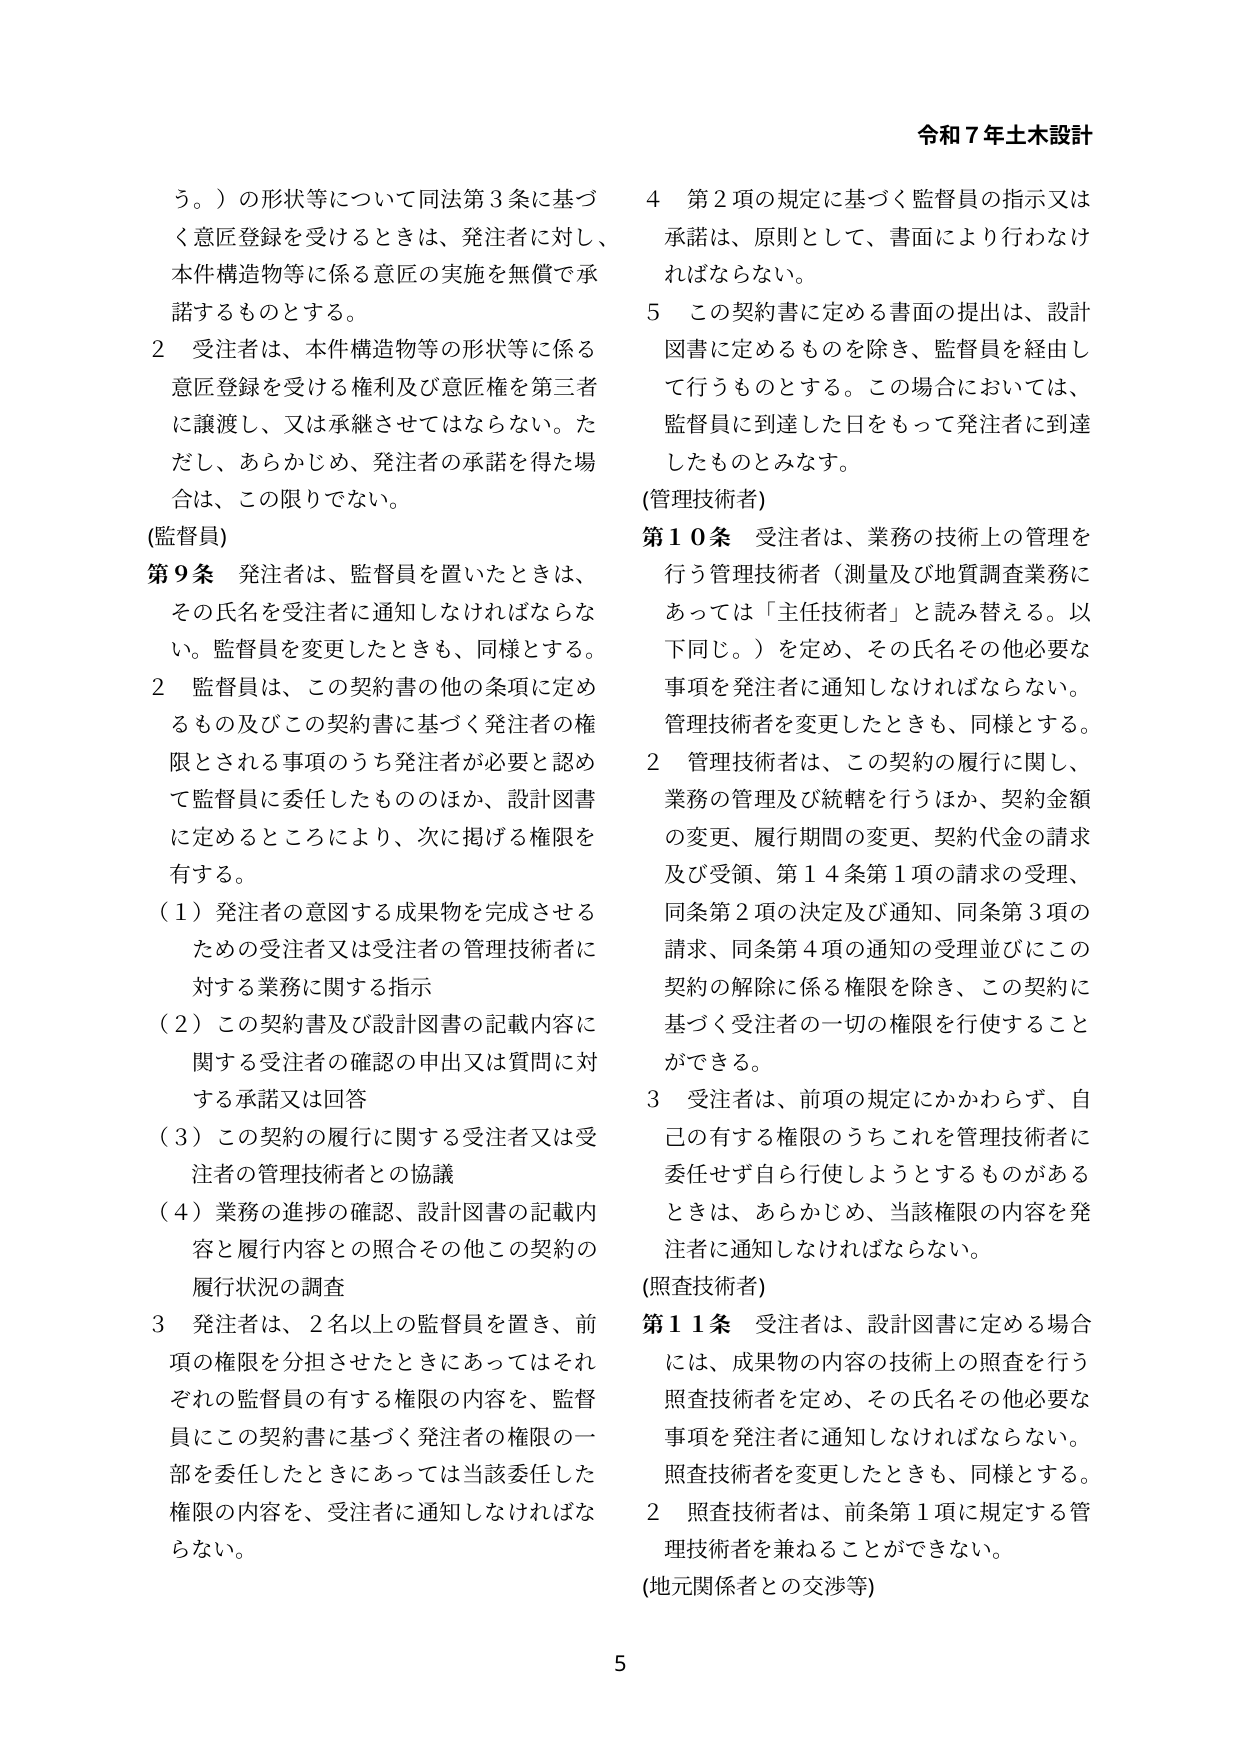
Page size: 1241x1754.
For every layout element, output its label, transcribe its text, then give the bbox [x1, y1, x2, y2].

text ３ 発注者は、２名以上の監督員を置き、前項の権限を分担させたときにあってはそれぞれの監督員の有する権限の内容を、監督員にこの契約書に基づく発注者の権限の一部を委任したときにあっては当該委任した権限の内容を、受注者に通知しなければならない。 [148, 1304, 598, 1567]
text ２ 監督員は、この契約書の他の条項に定めるもの及びこの契約書に基づく発注者の権限とされる事項のうち発注者が必要と認めて監督員に委任したもののほか、設計図書に定めるところにより、次に掲げる権限を有する。 [148, 667, 598, 892]
text (照査技術者) [642, 1267, 1092, 1304]
text 第９条 発注者は、監督員を置いたときは、その氏名を受注者に通知しなければならない。監督員を変更したときも、同様とする。 [148, 554, 598, 667]
text （３）この契約の履行に関する受注者又は受注者の管理技術者との協議 [148, 1117, 598, 1192]
text ２ 受注者は、本件構造物等の形状等に係る意匠登録を受ける権利及び意匠権を第三者に譲渡し、又は承継させてはならない。ただし、あらかじめ、発注者の承諾を得た場合は、この限りでない。 [148, 329, 598, 517]
text ３ 受注者は、前項の規定にかかわらず、自己の有する権限のうちこれを管理技術者に委任せず自ら行使しようとするものがあるときは、あらかじめ、当該権限の内容を発注者に通知しなければならない。 [642, 1079, 1092, 1267]
text ２ 管理技術者は、この契約の履行に関し、業務の管理及び統轄を行うほか、契約金額の変更、履行期間の変更、契約代金の請求及び受領、第１４条第１項の請求の受理、同条第２項の決定及び通知、同条第３項の請求、同条第４項の通知の受理並びにこの契約の解除に係る権限を除き、この契約に基づく受注者の一切の権限を行使することができる。 [642, 742, 1092, 1079]
text 第１１条 受注者は、設計図書に定める場合には、成果物の内容の技術上の照査を行う照査技術者を定め、その氏名その他必要な事項を発注者に通知しなければならない。照査技術者を変更したときも、同様とする。 [642, 1304, 1092, 1492]
text （１）発注者の意図する成果物を完成させるための受注者又は受注者の管理技術者に対する業務に関する指示 [148, 892, 598, 1004]
text (管理技術者) [642, 479, 1092, 517]
text 第１０条 受注者は、業務の技術上の管理を行う管理技術者（測量及び地質調査業務にあっては「主任技術者」と読み替える。以下同じ。）を定め、その氏名その他必要な事項を発注者に通知しなければならない。管理技術者を変更したときも、同様とする。 [642, 517, 1092, 742]
text ４ 第２項の規定に基づく監督員の指示又は承諾は、原則として、書面により行わなければならない。 [642, 179, 1092, 292]
text ２ 照査技術者は、前条第１項に規定する管理技術者を兼ねることができない。 [642, 1492, 1092, 1567]
text ５ この契約書に定める書面の提出は、設計図書に定めるものを除き、監督員を経由して行うものとする。この場合においては、監督員に到達した日をもって発注者に到達したものとみなす。 [642, 292, 1092, 479]
text （４）業務の進捗の確認、設計図書の記載内容と履行内容との照合その他この契約の履行状況の調査 [148, 1192, 598, 1304]
text (監督員) [148, 517, 598, 554]
text （２）この契約書及び設計図書の記載内容に関する受注者の確認の申出又は質問に対する承諾又は回答 [148, 1004, 598, 1117]
text (地元関係者との交渉等) [642, 1567, 1092, 1604]
